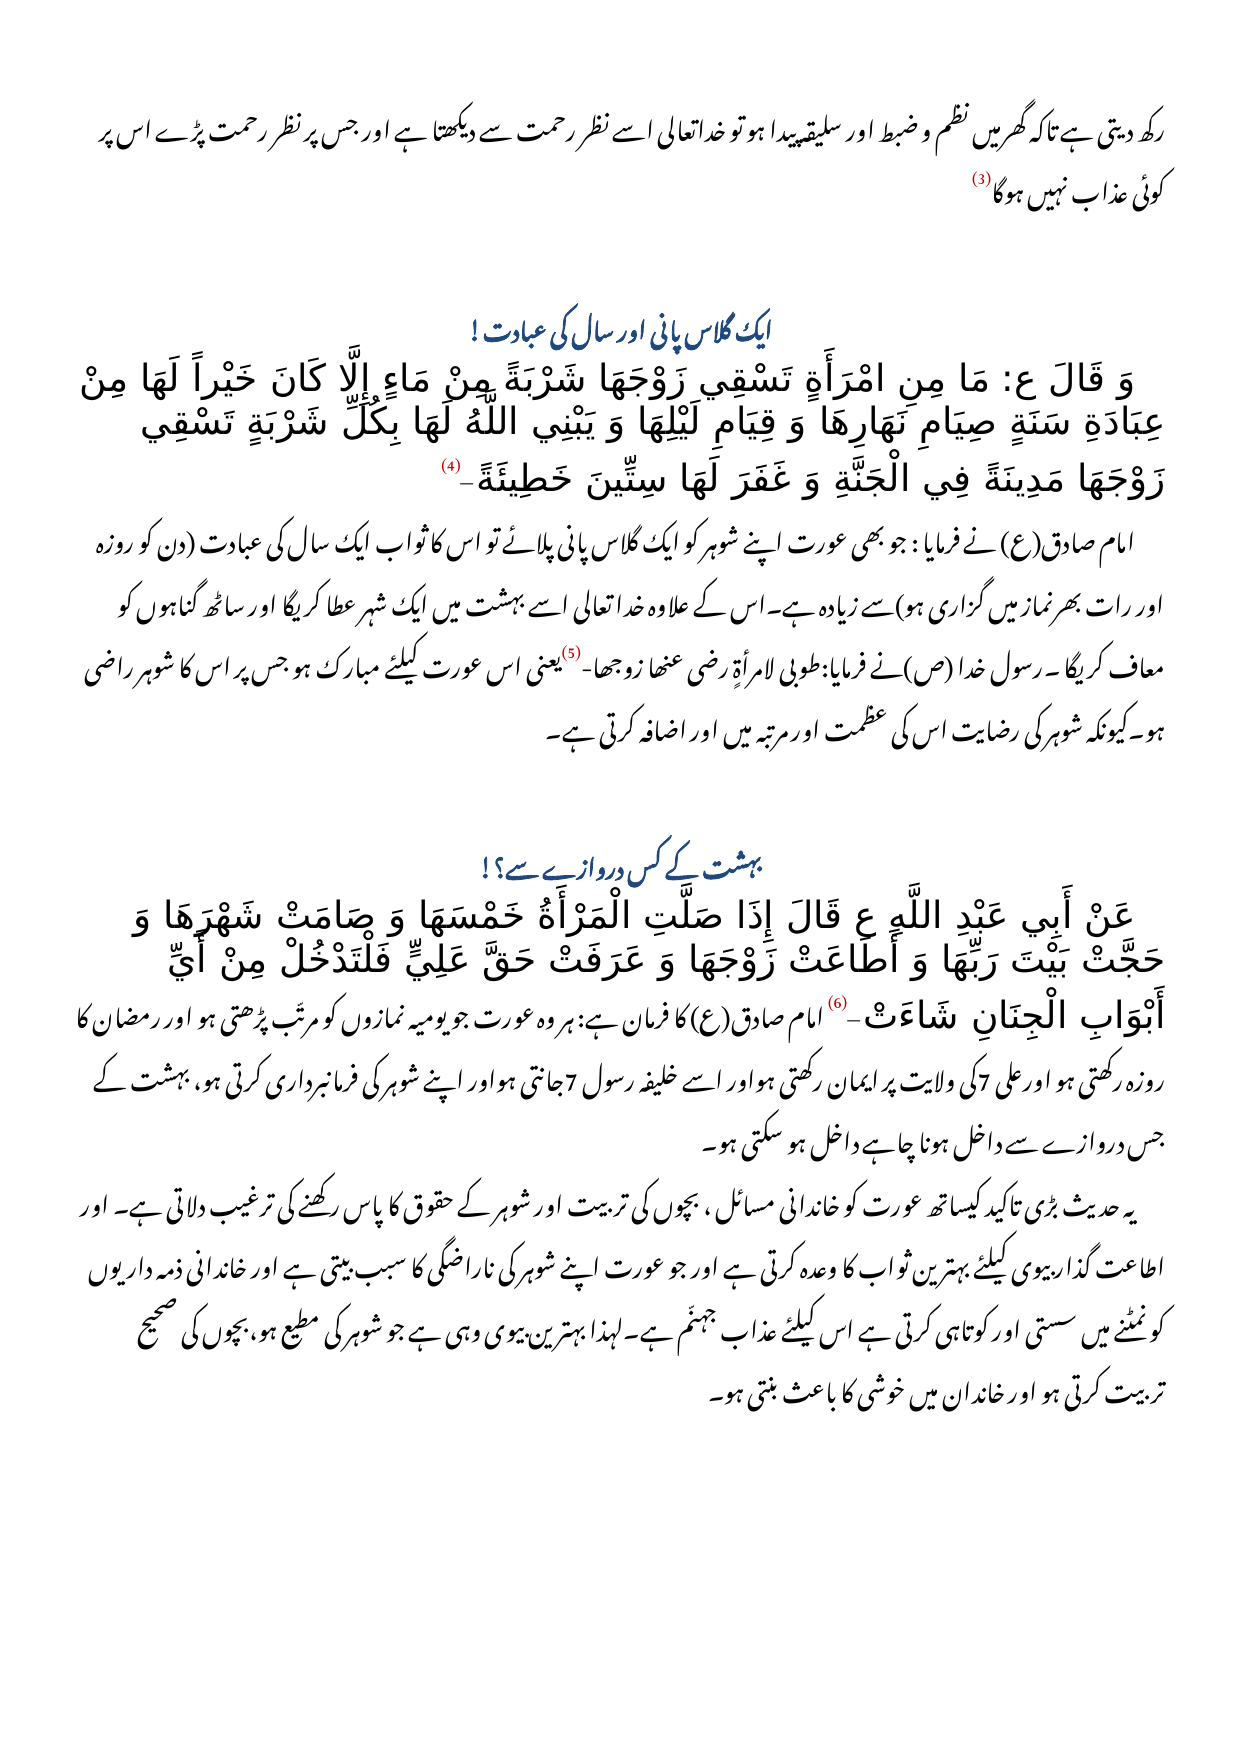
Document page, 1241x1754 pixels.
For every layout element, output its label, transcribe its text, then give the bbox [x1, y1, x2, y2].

subtitle ایک گلاس پانی اور سال کی عبادت! [75, 294, 1165, 356]
text وَ قَالَ ع: مَا مِنِ امْرَأَةٍ تَسْقِي زَوْجَهَا شَرْبَةً مِنْ مَاءٍ إِلَّا كَانَ خَيْراً لَهَا مِنْ عِبَادَةِ سَنَةٍ صِيَامِ نَهَارِهَا وَ قِيَامِ لَيْلِهَا وَ يَبْنِي اللَّهُ لَهَا بِكُلِّ شَرْبَةٍ تَسْقِي زَوْجَهَا مَدِينَةً فِي الْجَنَّةِ وَ غَفَرَ لَهَا سِتِّينَ خَطِيئَةً –(4) [75, 356, 1165, 506]
text عَنْ أَبِي عَبْدِ اللَّهِ ع قَالَ إِذَا صَلَّتِ الْمَرْأَةُ خَمْسَهَا وَ صَامَتْ شَهْرَهَا وَ حَجَّتْ بَيْتَ رَبِّهَا وَ أَطَاعَتْ زَوْجَهَا وَ عَرَفَتْ حَقَّ عَلِيٍّ فَلْتَدْخُلْ مِنْ أَيِّ أَبْوَابِ الْجِنَانِ شَاءَتْ –(6) امام صادق(ع) کا فرمان ہے: ہر وہ عورت جو یومیہ نمازوں کو مرتّب پڑھتی ہو اور رمضان کا روزہ رکھتی ہو اورعلی 7کی ولایت پر ایمان رکھتی ہواور اسے خلیفہ رسول 7جانتی ہواور اپنے شوہر کی فرمانبرداری کرتی ہو، بہشت کے جس دروازے سے داخل ہونا چاہے داخل ہو سکتی ہو۔ [75, 893, 1165, 1168]
text یہ حدیث بڑی تاکید کیساتھ عورت کو خاندانی مسائل ، بچوں کی تربیت اور شوہر کے حقوق کا پاس رکھنے کی ترغیب دلاتی ہے۔ اور اطاعت گذار بیوی کیلئے بہترین ثواب کا وعدہ کرتی ہے اور جو عورت اپنے شوہر کی ناراضگی کا سبب بیتی ہے اور خاندانی ذمہ داریوں کو نمٹنے میں سستی اور کوتاہی کرتی ہے اس کیلئے عذاب جہنّم ہے۔لہذا بہترین بیوی وہی ہے جو شوہر کی مطیع ہو،بچوں کی صحیح تربیت کرتی ہو اور خاندان میں خوشی کا باعث بنتی ہو۔ [75, 1168, 1165, 1418]
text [75, 94, 1165, 281]
subtitle بہشت کے کس دروازے سے؟! [75, 831, 1165, 893]
text امام صادق(ع) نے فرمایا : جو بھی عورت اپنے شوہر کو ایک گلاس پانی پلائے تو اس کا ثواب ایک سال کی عبادت (دن کو روزہ اور رات بھرنماز میں گزاری ہو)سے زیادہ ہے۔اس کے علاوہ خدا تعالی اسے بہشت میں ایک شہر عطا کریگا اور ساٹھ گناہوں کو معاف کریگا ۔رسول خدا (ص)نے فرمایا:طوبی لامرأةٍ رضی عنھا زوجھا-(5)یعنی اس عورت کیلئے مبارک ہو جس پر اس کا شوہر راضی ہو۔کیونکہ شوہر کی رضایت اس کی عظمت اور مرتبہ میں اور اضافہ کرتی ہے۔ [75, 506, 1165, 756]
